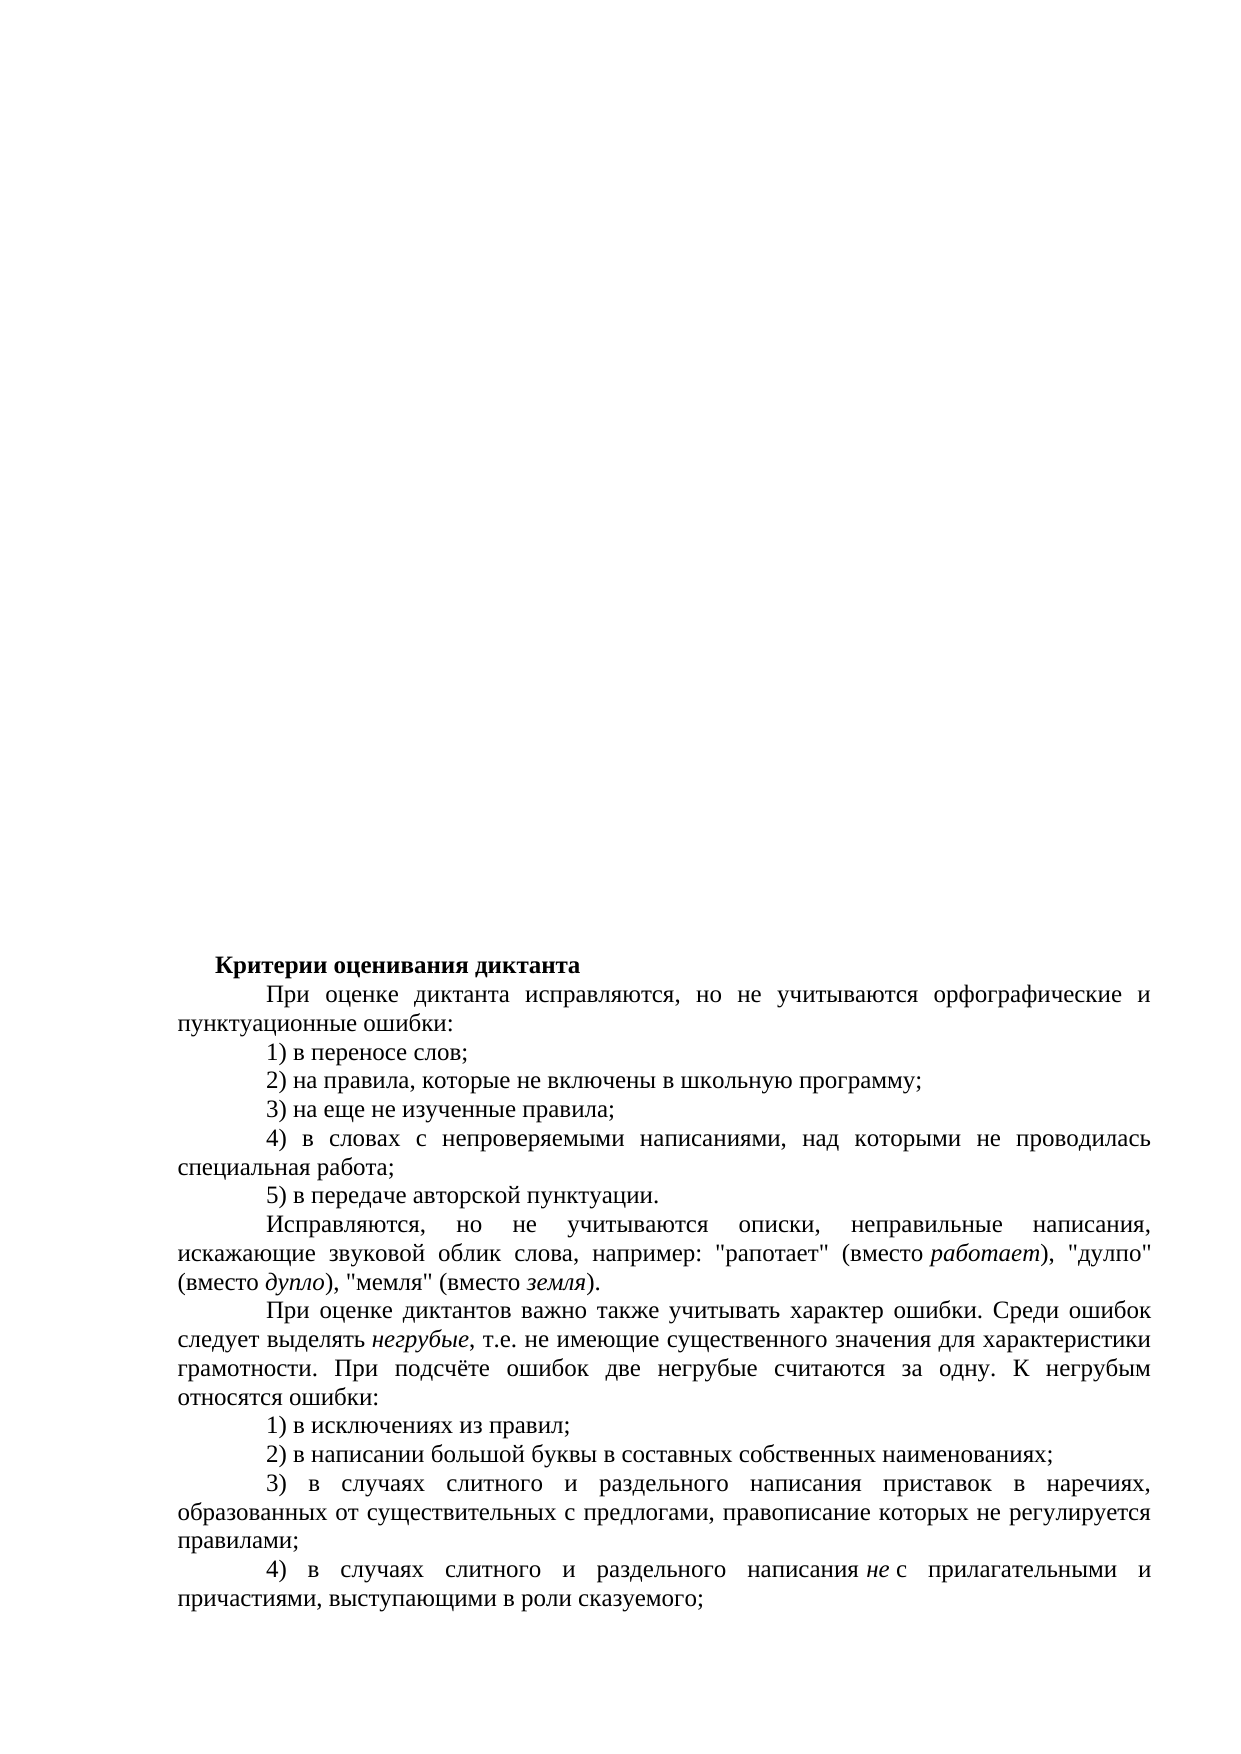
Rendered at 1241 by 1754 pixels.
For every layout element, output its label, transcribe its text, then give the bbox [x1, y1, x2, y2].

text 5) в передаче авторской пунктуации. [177, 1180, 1152, 1209]
text 3) на еще не изученные правила; [177, 1094, 1152, 1123]
text 3) в случаях слитного и раздельного написания приставок в наречиях, образованных от существительных с предлогами, правописание которых не регулируется правилами; [177, 1468, 1152, 1554]
text 2) в написании большой буквы в составных собственных наименованиях; [177, 1439, 1152, 1468]
text При оценке диктантов важно также учитывать характер ошибки. Среди ошибок следует выделять негрубые, т.е. не имеющие существенного значения для характеристики грамотности. При подсчёте ошибок две негрубые считаются за одну. К негрубым относятся ошибки: [177, 1295, 1152, 1410]
text Исправляются, но не учитываются описки, неправильные написания, искажающие звуковой облик слова, например: "рапотает" (вместо работает), "дулпо" (вместо дупло), "мемля" (вместо земля). [177, 1209, 1152, 1295]
text 1) в исключениях из правил; [177, 1410, 1152, 1439]
text 4) в словах с непроверяемыми написаниями, над которыми не проводилась специальная работа; [177, 1123, 1152, 1180]
text При оценке диктанта исправляются, но не учитываются орфографические и пунктуационные ошибки: [177, 979, 1152, 1037]
text 1) в переносе слов; [177, 1037, 1152, 1065]
text Критерии оценивания диктанта [177, 950, 1152, 979]
text 2) на правила, которые не включены в школьную программу; [177, 1065, 1152, 1094]
text 4) в случаях слитного и раздельного написания не с прилагательными и причастиями, выступающими в роли сказуемого; [177, 1554, 1152, 1612]
